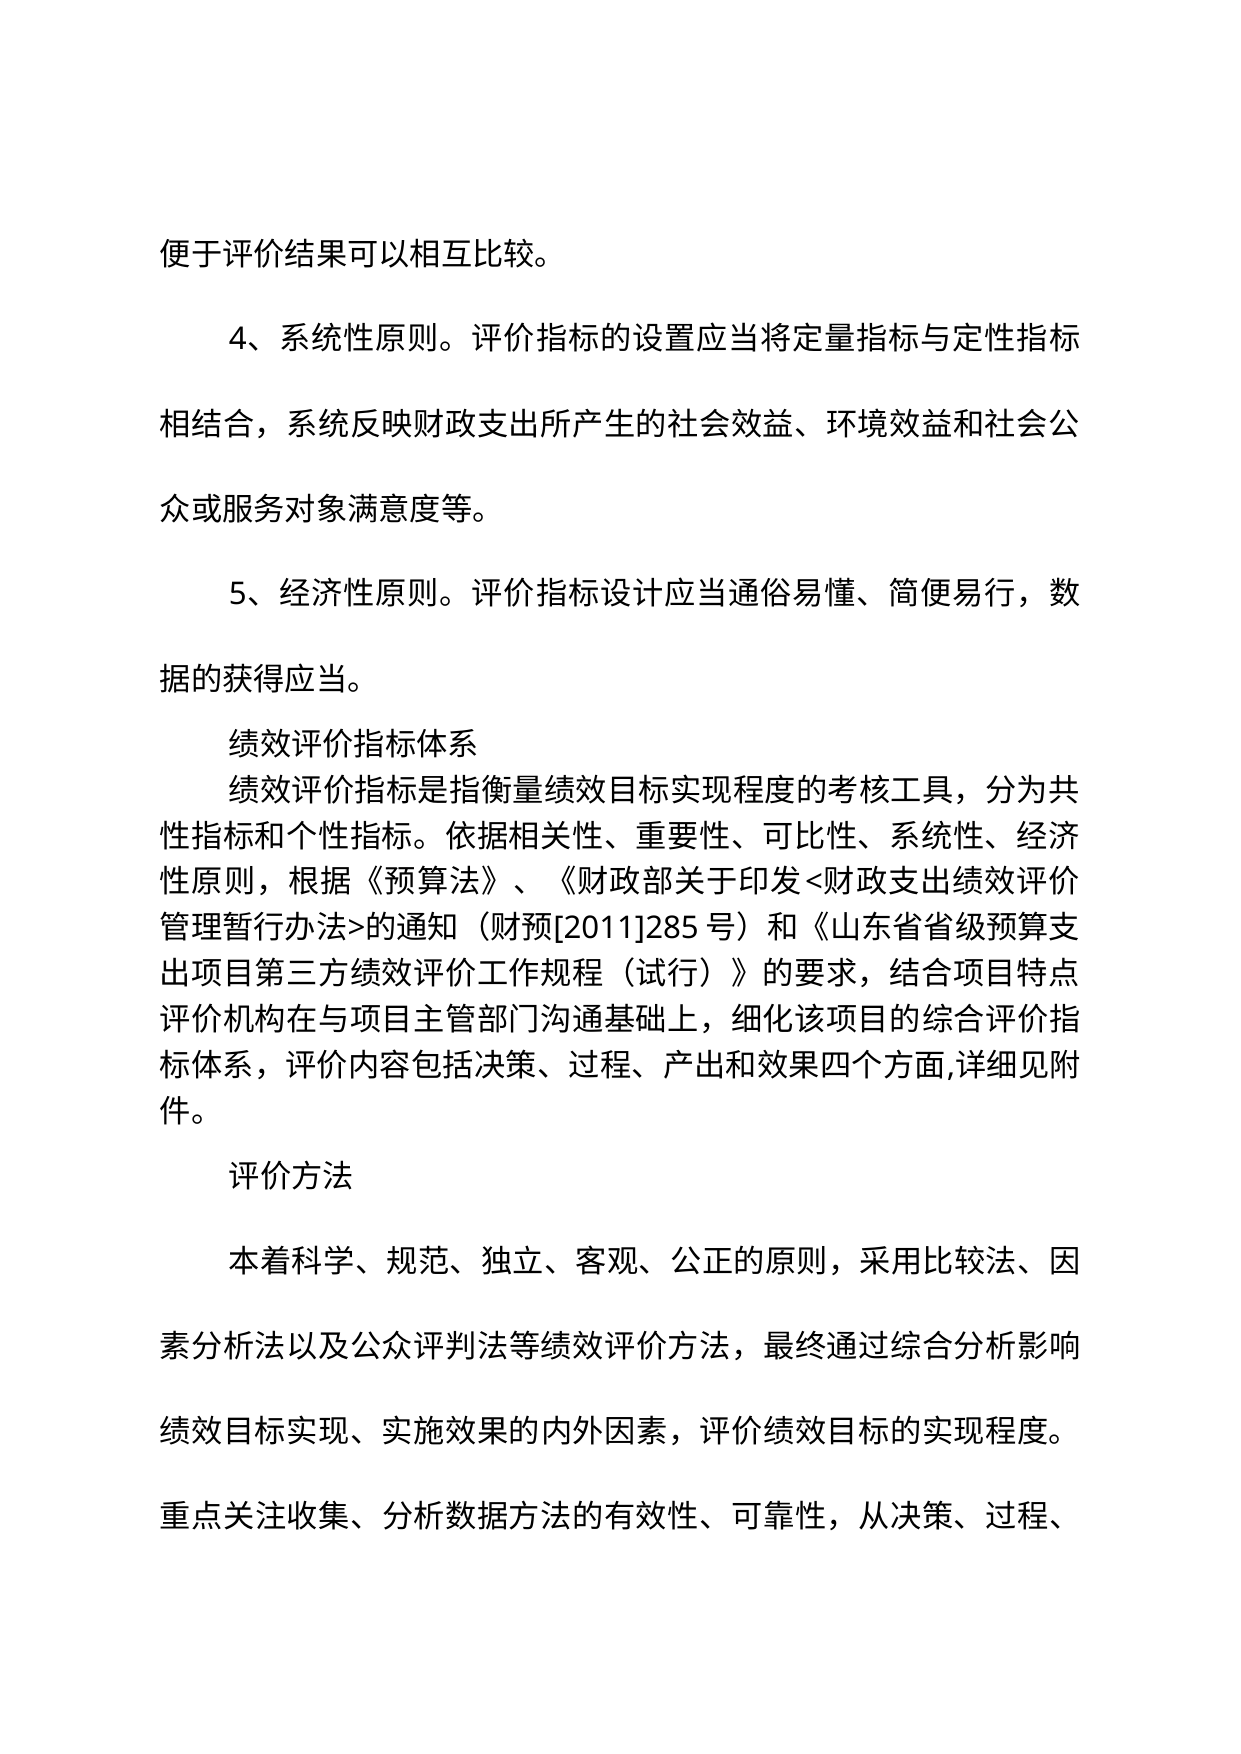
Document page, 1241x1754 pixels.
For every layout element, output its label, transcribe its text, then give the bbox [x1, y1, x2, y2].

text 4、系统性原则。评价指标的设置应当将定量指标与定性指标相结合，系统反映财政支出所产生的社会效益、环境效益和社会公众或服务对象满意度等。 [159, 294, 1081, 549]
text 绩效评价指标是指衡量绩效目标实现程度的考核工具，分为共性指标和个性指标。依据相关性、重要性、可比性、系统性、经济性原则，根据《预算法》、《财政部关于印发<财政支出绩效评价管理暂行办法>的通知（财预[2011]285号）和《山东省省级预算支出项目第三方绩效评价工作规程（试行）》的要求，结合项目特点，评价机构在与项目主管部门沟通基础上，细化该项目的综合评价指标体系，评价内容包括决策、过程、产出和效果四个方面,详细见附件。 [159, 764, 1081, 1131]
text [159, 209, 1081, 294]
text 5、经济性原则。评价指标设计应当通俗易懂、简便易行，数据的获得应当。 [159, 549, 1081, 719]
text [159, 1216, 1081, 1556]
text 评价方法 [159, 1131, 1081, 1216]
text 绩效评价指标体系 [159, 719, 1081, 764]
